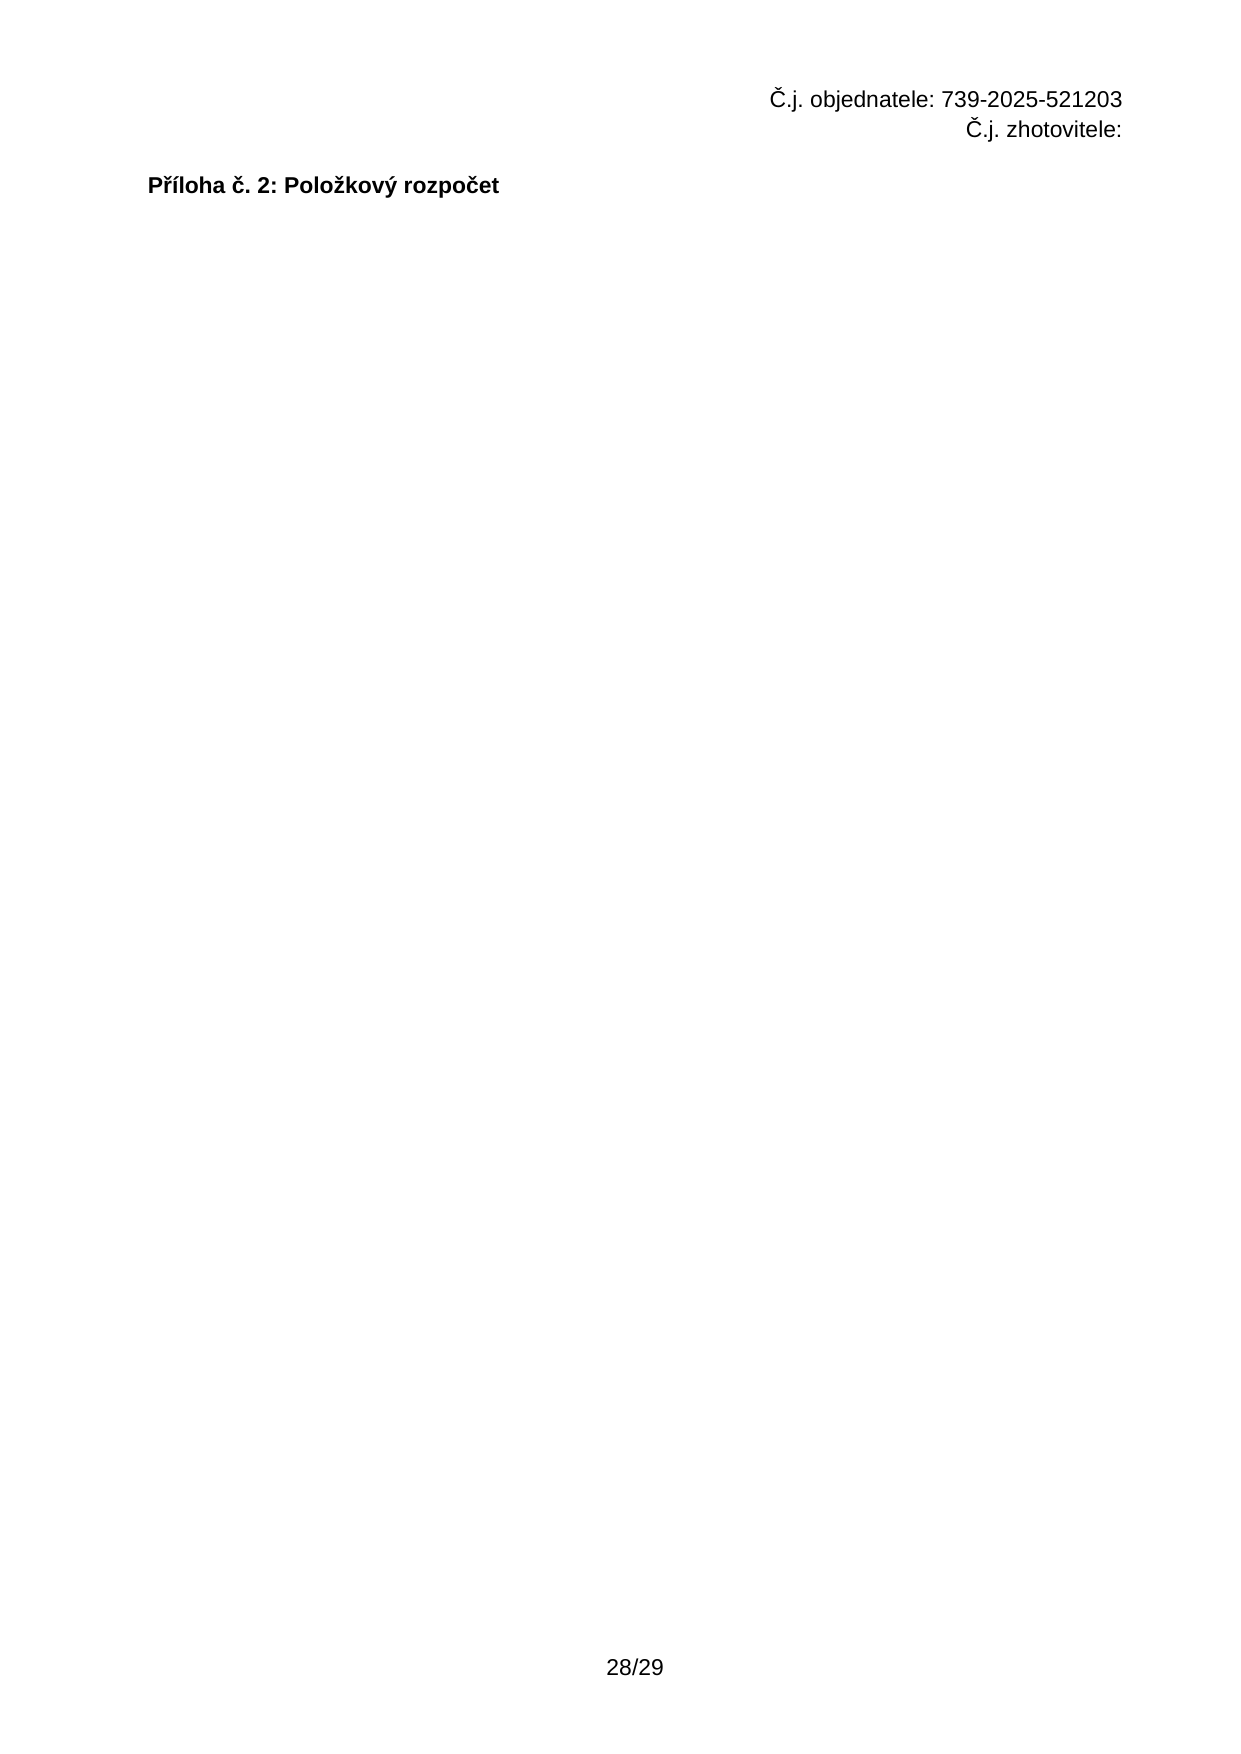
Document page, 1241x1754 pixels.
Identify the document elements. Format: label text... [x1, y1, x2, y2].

text Příloha č. 2: Položkový rozpočet [148, 172, 1122, 198]
